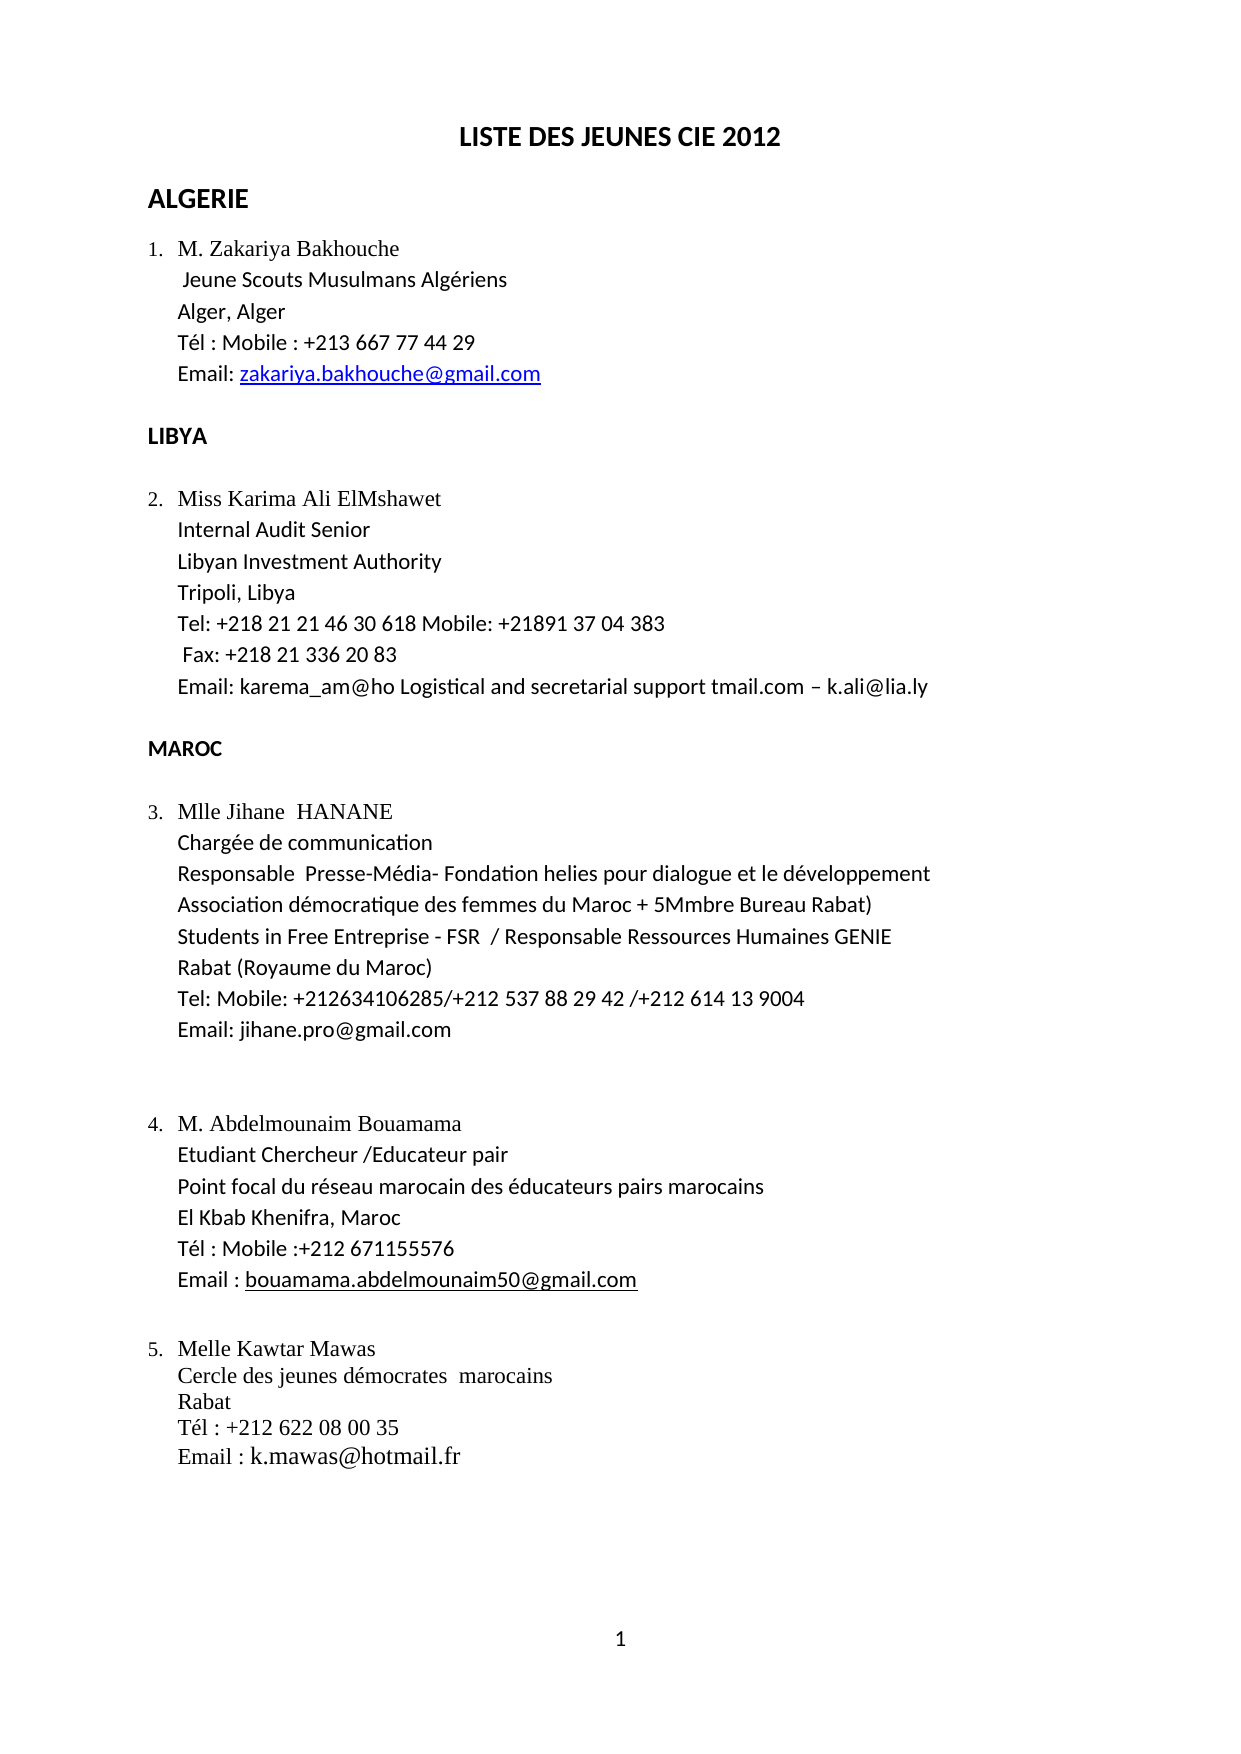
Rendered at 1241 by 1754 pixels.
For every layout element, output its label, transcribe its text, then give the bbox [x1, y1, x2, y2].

text Internal Audit Senior [177, 523, 1092, 542]
text Alger, Alger [177, 304, 1092, 323]
text Libyan Investment Authority [177, 554, 1092, 573]
text El Kbab Khenifra, Maroc [148, 1210, 1092, 1229]
list Miss Karima Ali ElMshawet [148, 492, 1092, 510]
text Association démocratique des femmes du Maroc + 5Mmbre Bureau Rabat) [177, 898, 1092, 917]
text LISTE DES JEUNES CIE 2012 [148, 118, 1092, 154]
text ALGERIE [148, 180, 1092, 216]
text Tripoli, Libya [177, 585, 1092, 604]
text Etudiant Chercheur /Educateur pair [148, 1148, 1092, 1167]
list Cercle des jeunes démocrates marocains [148, 1362, 1092, 1388]
text Tel: +218 21 21 46 30 618 Mobile: +21891 37 04 383 [177, 617, 1092, 635]
text Students in Free Entreprise - FSR / Responsable Ressources Humaines GENIE [177, 929, 1092, 948]
text Rabat (Royaume du Maroc) [177, 960, 1092, 979]
text Email : bouamama.abdelmounaim50@gmail.com [148, 1273, 1092, 1292]
list Tél : +212 622 08 00 35 [148, 1414, 1092, 1441]
text Point focal du réseau marocain des éducateurs pairs marocains [148, 1179, 1092, 1198]
text Tel: Mobile: +212634106285/+212 537 88 29 42 /+212 614 13 9004 [177, 992, 1092, 1010]
text LIBYA [148, 429, 1092, 448]
text Email: zakariya.bakhouche@gmail.com [177, 367, 1092, 385]
text Tél : Mobile : +213 667 77 44 29 [177, 335, 1092, 354]
text MAROC [148, 742, 1092, 760]
list Email : k.mawas@hotmail.fr [148, 1441, 1092, 1469]
text Fax: +218 21 336 20 83 [177, 648, 1092, 667]
text Chargée de communication [177, 835, 1092, 854]
text Responsable Presse-Média- Fondation helies pour dialogue et le développement [177, 867, 1092, 885]
text Tél : Mobile :+212 671155576 [148, 1242, 1092, 1260]
text Jeune Scouts Musulmans Algériens [177, 273, 1092, 292]
list M. Zakariya Bakhouche [148, 242, 1092, 260]
text Email: karema_am@ho Logistical and secretarial support tmail.com – k.ali@lia.ly [177, 679, 1092, 698]
list Mlle Jihane HANANE [148, 804, 1092, 823]
list Melle Kawtar Mawas [148, 1335, 1092, 1362]
list M. Abdelmounaim Bouamama [148, 1117, 1092, 1135]
text Email: jihane.pro@gmail.com [177, 1023, 1092, 1042]
list Rabat [148, 1388, 1092, 1414]
